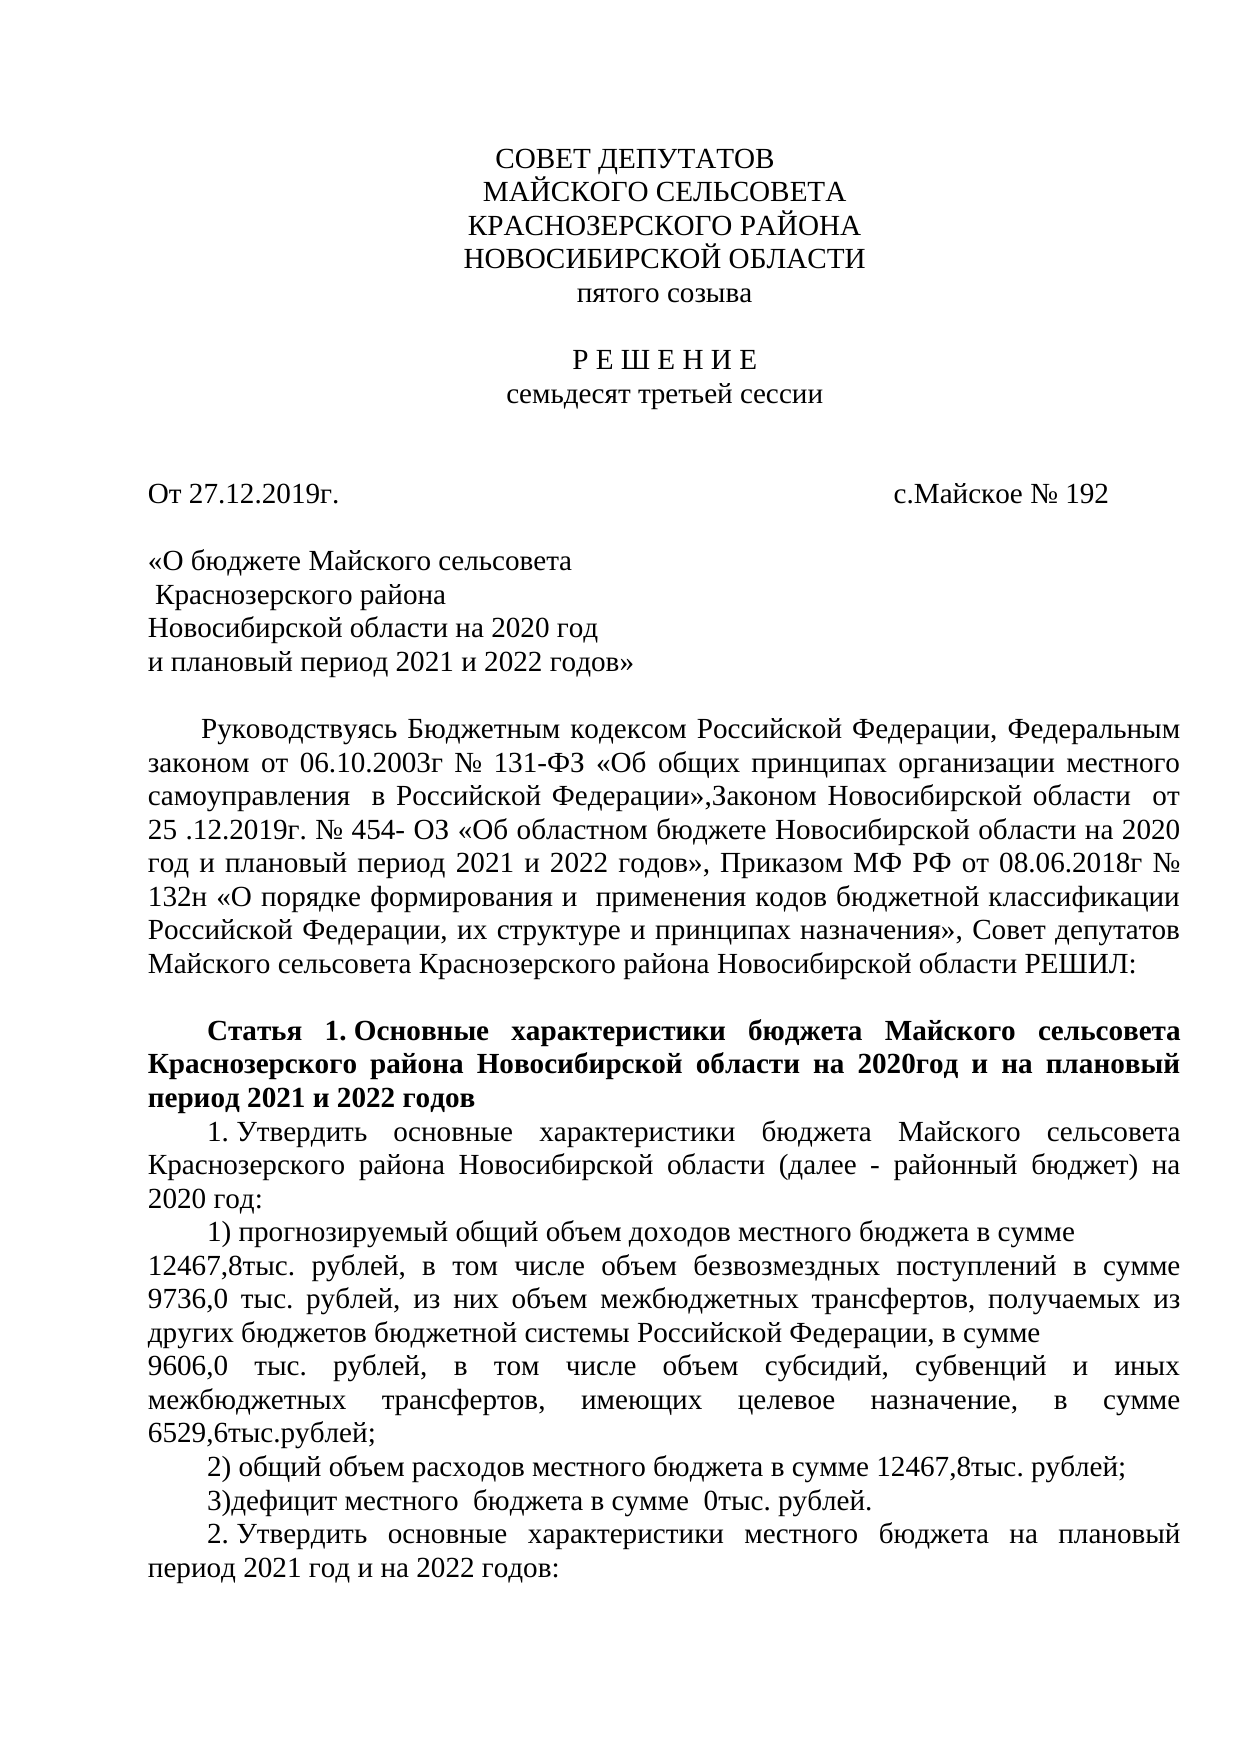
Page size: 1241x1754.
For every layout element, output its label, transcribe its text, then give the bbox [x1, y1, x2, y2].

text КРАСНОЗЕРСКОГО РАЙОНА [148, 208, 1181, 242]
text Руководствуясь Бюджетным кодексом Российской Федерации, Федеральным законом от 06.10.2003г № 131-ФЗ «Об общих принципах организации местного самоуправления в Российской Федерации»,Законом Новосибирской области от 25 .12.2019г. № 454- ОЗ «Об областном бюджете Новосибирской области на 2020 год и плановый период 2021 и 2022 годов», Приказом МФ РФ от 08.06.2018г № 132н «О порядке формирования и применения кодов бюджетной классификации Российской Федерации, их структуре и принципах назначения», Совет депутатов Майского сельсовета Краснозерского района Новосибирской области РЕШИЛ: [148, 711, 1181, 979]
text «О бюджете Майского сельсовета [148, 543, 1181, 577]
text 2. Утвердить основные характеристики местного бюджета на плановый период 2021 год и на 2022 годов: [148, 1516, 1181, 1583]
text СОВЕТ ДЕПУТАТОВ [89, 141, 1181, 174]
text Краснозерского района [148, 577, 1181, 611]
text Р Е Ш Е Н И Е [148, 342, 1181, 376]
text Новосибирской области на 2020 год [148, 611, 1181, 644]
text семьдесят третьей сессии [148, 376, 1181, 409]
text 12467,8тыс. рублей, в том числе объем безвозмездных поступлений в сумме 9736,0 тыс. рублей, из них объем межбюджетных трансфертов, получаемых из других бюджетов бюджетной системы Российской Федерации, в сумме [148, 1248, 1181, 1348]
text 9606,0 тыс. рублей, в том числе объем субсидий, субвенций и иных межбюджетных трансфертов, имеющих целевое назначение, в сумме 6529,6тыс.рублей; [148, 1348, 1181, 1449]
text МАЙСКОГО СЕЛЬСОВЕТА [148, 174, 1181, 208]
text От 27.12.2019г. с.Майское № 192 [148, 476, 1181, 510]
text 3)дефицит местного бюджета в сумме 0тыс. рублей. [148, 1483, 1181, 1516]
text 1) прогнозируемый общий объем доходов местного бюджета в сумме [148, 1214, 1181, 1248]
text 2) общий объем расходов местного бюджета в сумме 12467,8тыс. рублей; [148, 1449, 1181, 1483]
text пятого созыва [148, 275, 1181, 309]
text и плановый период 2021 и 2022 годов» [148, 644, 1181, 678]
text Статья 1. Основные характеристики бюджета Майского сельсовета Краснозерского района Новосибирской области на 2020год и на плановый период 2021 и 2022 годов [148, 1013, 1181, 1114]
text 1. Утвердить основные характеристики бюджета Майского сельсовета Краснозерского района Новосибирской области (далее - районный бюджет) на 2020 год: [148, 1114, 1181, 1214]
text НОВОСИБИРСКОЙ ОБЛАСТИ [148, 242, 1181, 275]
